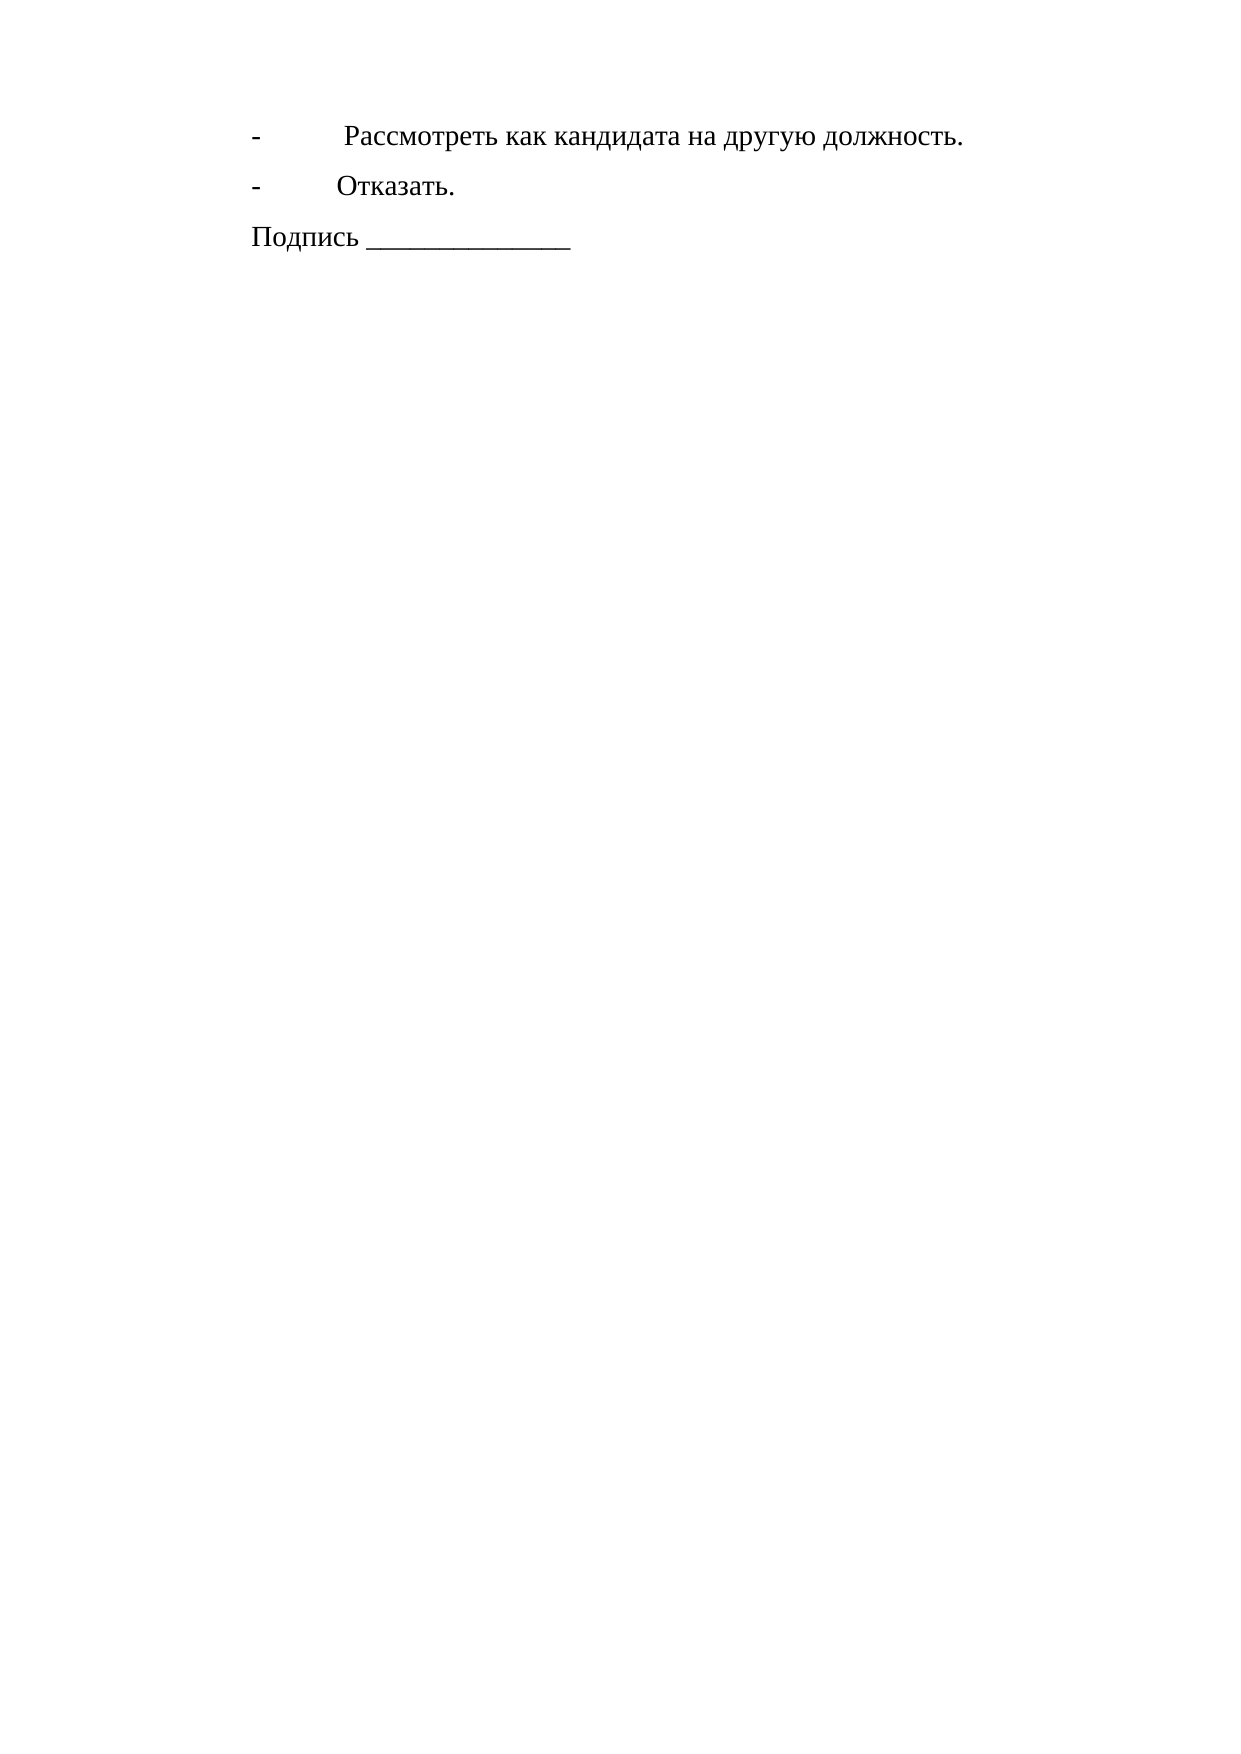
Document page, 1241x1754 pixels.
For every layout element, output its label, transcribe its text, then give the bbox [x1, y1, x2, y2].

list Отказать. [177, 168, 1152, 202]
list Рассмотреть как кандидата на другую должность. [177, 118, 1152, 152]
text Подпись ______________ [177, 219, 1152, 252]
